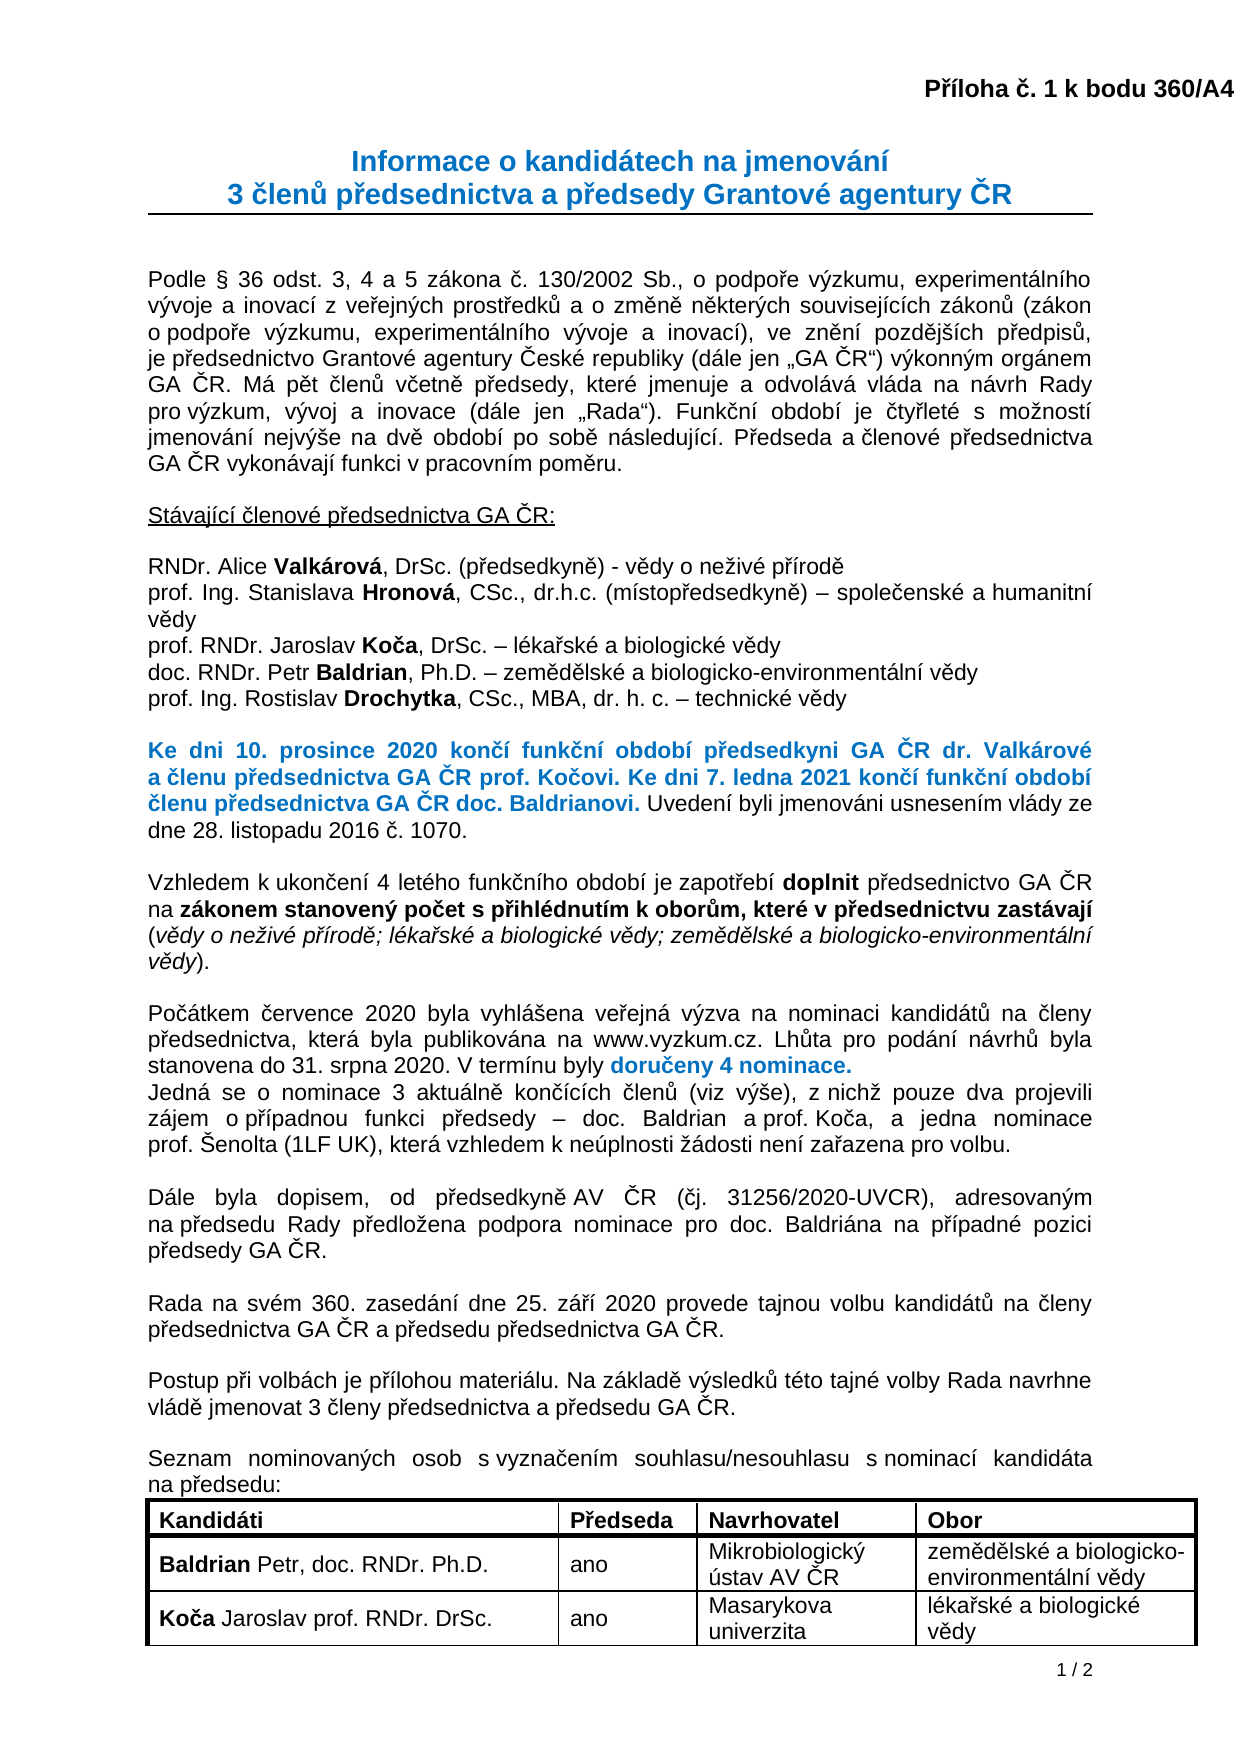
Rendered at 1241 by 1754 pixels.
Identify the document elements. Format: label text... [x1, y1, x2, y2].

text doc. RNDr. Petr Baldrian, Ph.D. – zemědělské a biologicko-environmentální vědy [148, 658, 1093, 685]
text Seznam nominovaných osob s vyznačením souhlasu/nesouhlasu s nominací kandidáta na předsedu: [148, 1445, 1093, 1498]
text Stávající členové předsednictva GA ČR: [148, 502, 1093, 528]
text Postup při volbách je přílohou materiálu. Na základě výsledků této tajné volby Rada navrhne vládě jmenovat 3 členy předsednictva a předsedu GA ČR. [148, 1367, 1093, 1420]
text Podle § 36 odst. 3, 4 a 5 zákona č. 130/2002 Sb., o podpoře výzkumu, experimentálního vývoje a inovací z veřejných prostředků a o změně některých souvisejících zákonů (zákon o podpoře výzkumu, experimentálního vývoje a inovací), ve znění pozdějších předpisů, je předsednictvo Grantové agentury České republiky (dále jen „GA ČR“) výkonným orgánem GA ČR. Má pět členů včetně předsedy, které jmenuje a odvolává vláda na návrh Rady pro výzkum, vývoj a inovace (dále jen „Rada“). Funkční období je čtyřleté s možností jmenování nejvýše na dvě období po sobě následující. Předseda a členové předsednictva GA ČR vykonávají funkci v pracovním poměru. [148, 266, 1093, 477]
text Dále byla dopisem, od předsedkyně AV ČR (čj. 31256/2020-UVCR), adresovaným na předsedu Rady předložena podpora nominace pro doc. Baldriána na případné pozici předsedy GA ČR. [148, 1184, 1093, 1263]
table_cell zemědělské a biologicko- environmentální vědy [917, 1538, 1194, 1590]
text Ke dni 10. prosince 2020 končí funkční období předsedkyni GA ČR dr. Valkárové a členu předsednictva GA ČR prof. Kočovi. Ke dni 7. ledna 2021 končí funkční období členu předsednictva GA ČR doc. Baldrianovi. Uvedení byli jmenováni usnesením vlády ze dne 28. listopadu 2016 č. 1070. [148, 737, 1093, 843]
table_cell ano [559, 1592, 696, 1644]
text Informace o kandidátech na jmenování [148, 144, 1093, 177]
table_header Obor [917, 1502, 1194, 1533]
table_cell Koča Jaroslav prof. RNDr. DrSc. [150, 1592, 558, 1644]
table_cell lékařské a biologické vědy [917, 1592, 1194, 1644]
text RNDr. Alice Valkárová, DrSc. (předsedkyně) - vědy o neživé přírodě [148, 553, 1093, 579]
table_header Navrhovatel [698, 1502, 916, 1533]
text 3 členů předsednictva a předsedy Grantové agentury ČR [148, 177, 1093, 213]
table_header Kandidáti [150, 1502, 558, 1533]
text prof. Ing. Rostislav Drochytka, CSc., MBA, dr. h. c. – technické vědy [148, 685, 1093, 711]
table_cell ano [559, 1538, 696, 1590]
text Rada na svém 360. zasedání dne 25. září 2020 provede tajnou volbu kandidátů na členy předsednictva GA ČR a předsedu předsednictva GA ČR. [148, 1289, 1093, 1342]
text prof. RNDr. Jaroslav Koča, DrSc. – lékařské a biologické vědy [148, 632, 1093, 658]
table_header Předseda [559, 1502, 697, 1533]
table_cell Masarykova univerzita [698, 1592, 915, 1644]
table_cell Mikrobiologický ústav AV ČR [698, 1538, 915, 1590]
text Vzhledem k ukončení 4 letého funkčního období je zapotřebí doplnit předsednictvo GA ČR na zákonem stanovený počet s přihlédnutím k oborům, které v předsednictvu zastávají (vědy o neživé přírodě; lékařské a biologické vědy; zemědělské a biologicko-environmentální vědy). [148, 869, 1093, 975]
text Jedná se o nominace 3 aktuálně končících členů (viz výše), z nichž pouze dva projevili zájem o případnou funkci předsedy – doc. Baldrian a prof. Koča, a jedna nominace prof. Šenolta (1LF UK), která vzhledem k neúplnosti žádosti není zařazena pro volbu. [148, 1079, 1093, 1158]
table_cell Baldrian Petr, doc. RNDr. Ph.D. [150, 1538, 558, 1590]
text Počátkem července 2020 byla vyhlášena veřejná výzva na nominaci kandidátů na členy předsednictva, která byla publikována na www.vyzkum.cz. Lhůta pro podání návrhů byla stanovena do 31. srpna 2020. V termínu byly doručeny 4 nominace. [148, 1000, 1093, 1079]
text prof. Ing. Stanislava Hronová, CSc., dr.h.c. (místopředsedkyně) – společenské a humanitní vědy [148, 579, 1093, 632]
